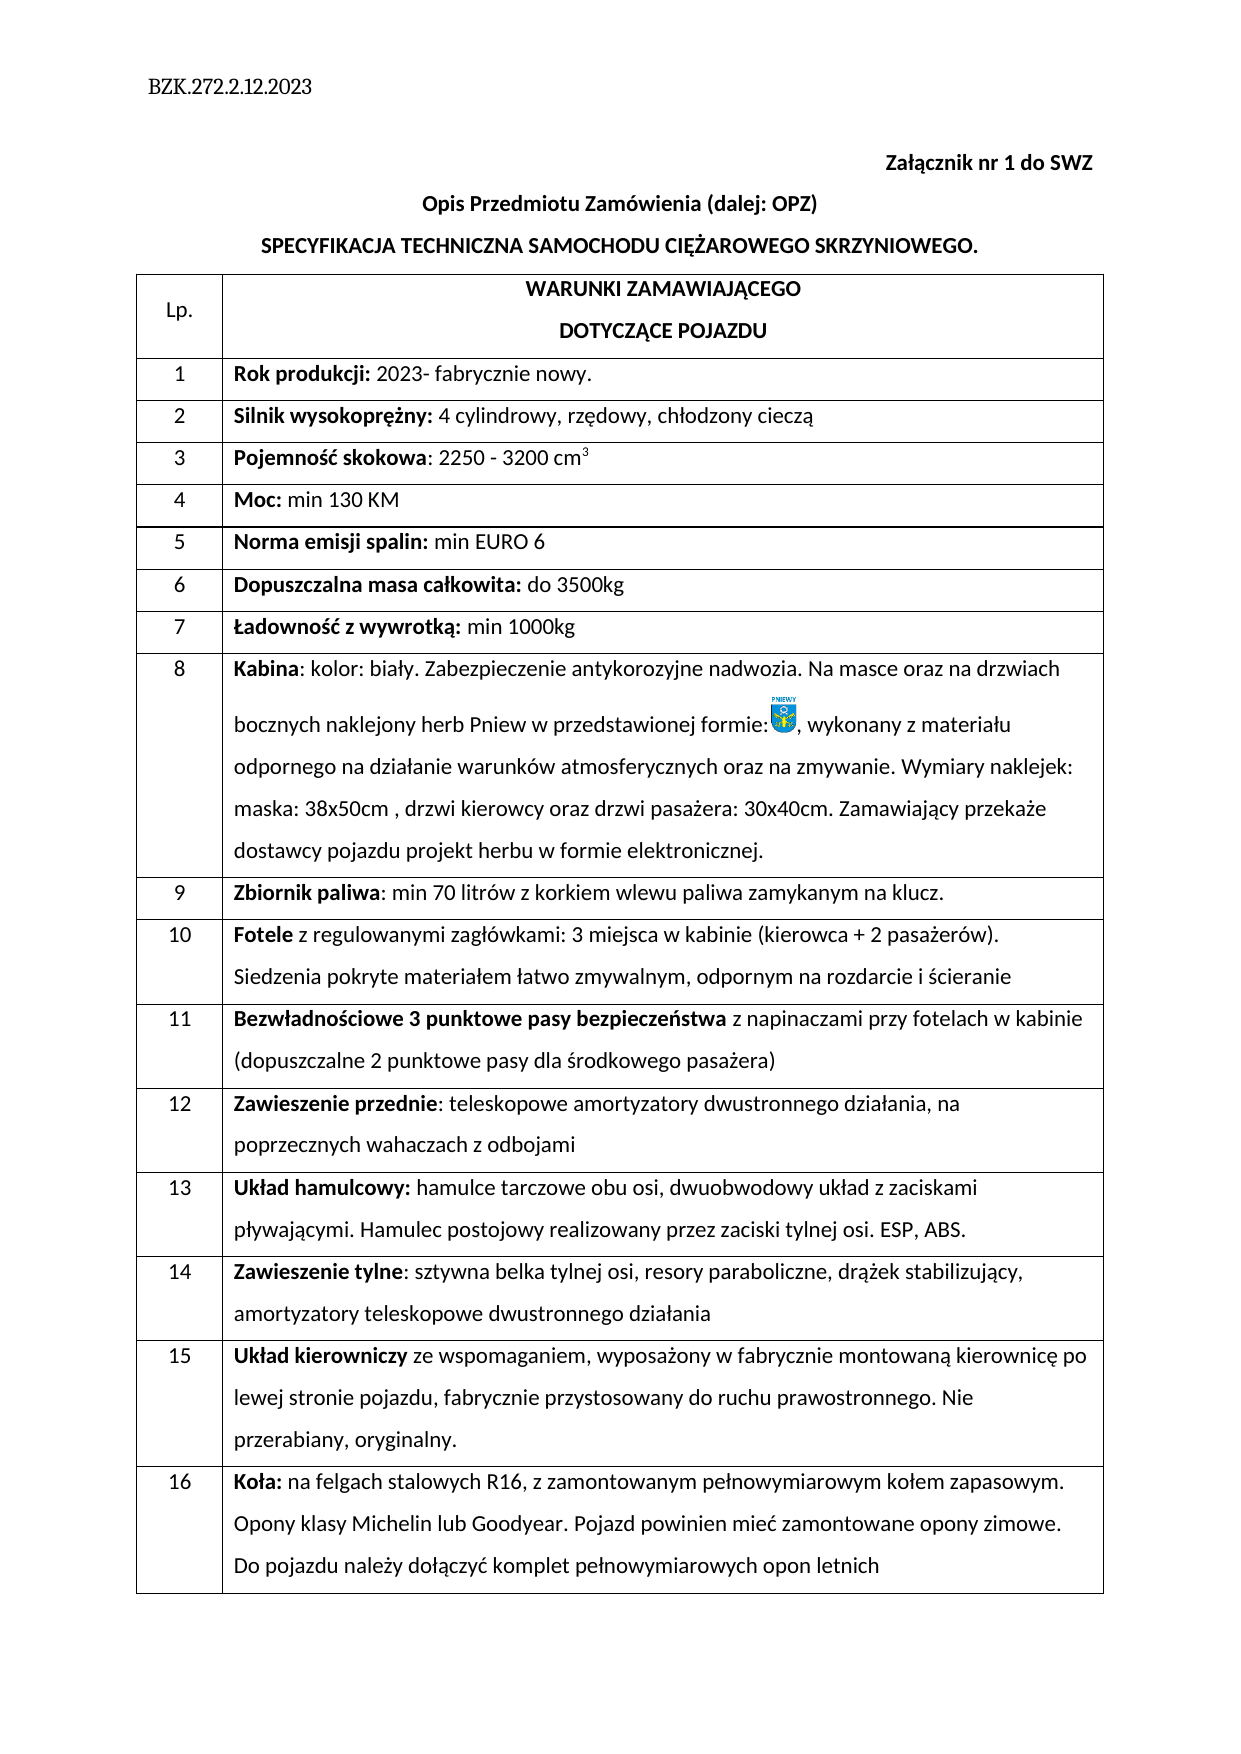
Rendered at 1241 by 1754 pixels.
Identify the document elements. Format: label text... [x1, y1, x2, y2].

picture [769, 696, 797, 733]
picture [790, 725, 797, 733]
table_cell 11 [137, 1005, 222, 1088]
table_header Lp. [137, 275, 222, 358]
table_cell 3 [137, 443, 222, 484]
table_cell Moc: min 130 KM [223, 485, 1103, 526]
text Załącznik nr 1 do SWZ [192, 148, 1093, 176]
table_cell Kabina: kolor: biały. Zabezpieczenie antykorozyjne nadwozia. Na masce oraz na drzwiach bocznych naklejony herb Pniew w przedstawionej formie:, wykonany z materiału odpornego na działanie warunków atmosferycznych oraz na zmywanie. Wymiary naklejek: maska: 38x50cm , drzwi kierowcy oraz drzwi pasażera: 30x40cm. Zamawiający przekaże dostawcy pojazdu projekt herbu w formie elektronicznej. [223, 654, 1103, 877]
table_cell 1 [137, 359, 222, 400]
table_cell Rok produkcji: 2023- fabrycznie nowy. [223, 359, 1103, 400]
table_cell Norma emisji spalin: min EURO 6 [223, 528, 1103, 569]
table_cell Zbiornik paliwa: min 70 litrów z korkiem wlewu paliwa zamykanym na klucz. [223, 878, 1103, 919]
table_cell Zawieszenie tylne: sztywna belka tylnej osi, resory paraboliczne, drążek stabilizujący, amortyzatory teleskopowe dwustronnego działania [223, 1257, 1103, 1340]
text SPECYFIKACJA TECHNICZNA SAMOCHODU CIĘŻAROWEGO SKRZYNIOWEGO. [148, 232, 1093, 259]
table_cell 4 [137, 485, 222, 526]
table_cell Bezwładnościowe 3 punktowe pasy bezpieczeństwa z napinaczami przy fotelach w kabinie (dopuszczalne 2 punktowe pasy dla środkowego pasażera) [223, 1005, 1103, 1088]
table_cell 15 [137, 1341, 222, 1466]
table_cell Zawieszenie przednie: teleskopowe amortyzatory dwustronnego działania, na poprzecznych wahaczach z odbojami [223, 1089, 1103, 1172]
table_cell Układ hamulcowy: hamulce tarczowe obu osi, dwuobwodowy układ z zaciskami pływającymi. Hamulec postojowy realizowany przez zaciski tylnej osi. ESP, ABS. [223, 1173, 1103, 1256]
table_cell 8 [137, 654, 222, 877]
table_cell Układ kierowniczy ze wspomaganiem, wyposażony w fabrycznie montowaną kierownicę po lewej stronie pojazdu, fabrycznie przystosowany do ruchu prawostronnego. Nie przerabiany, oryginalny. [223, 1341, 1103, 1466]
table_cell 9 [137, 878, 222, 919]
table_cell Silnik wysokoprężny: 4 cylindrowy, rzędowy, chłodzony cieczą [223, 401, 1103, 442]
table_cell Fotele z regulowanymi zagłówkami: 3 miejsca w kabinie (kierowca + 2 pasażerów). Siedzenia pokryte materiałem łatwo zmywalnym, odpornym na rozdarcie i ścieranie [223, 920, 1103, 1003]
table_cell Ładowność z wywrotką: min 1000kg [223, 612, 1103, 653]
table_cell 5 [137, 528, 222, 569]
table_cell 14 [137, 1257, 222, 1340]
table_cell Pojemność skokowa: 2250 - 3200 cm3 [223, 443, 1103, 484]
text Opis Przedmiotu Zamówienia (dalej: OPZ) [148, 189, 1093, 218]
table_cell 12 [137, 1089, 222, 1172]
table_cell Dopuszczalna masa całkowita: do 3500kg [223, 570, 1103, 611]
table_cell 10 [137, 920, 222, 1003]
table_header WARUNKI ZAMAWIAJĄCEGO DOTYCZĄCE POJAZDU [223, 275, 1103, 358]
table_cell 2 [137, 401, 222, 442]
table_cell 16 [137, 1467, 222, 1592]
table_cell 7 [137, 612, 222, 653]
table_cell 6 [137, 570, 222, 611]
table_cell 13 [137, 1173, 222, 1256]
table_cell Koła: na felgach stalowych R16, z zamontowanym pełnowymiarowym kołem zapasowym. Opony klasy Michelin lub Goodyear. Pojazd powinien mieć zamontowane opony zimowe. Do pojazdu należy dołączyć komplet pełnowymiarowych opon letnich [223, 1467, 1103, 1592]
